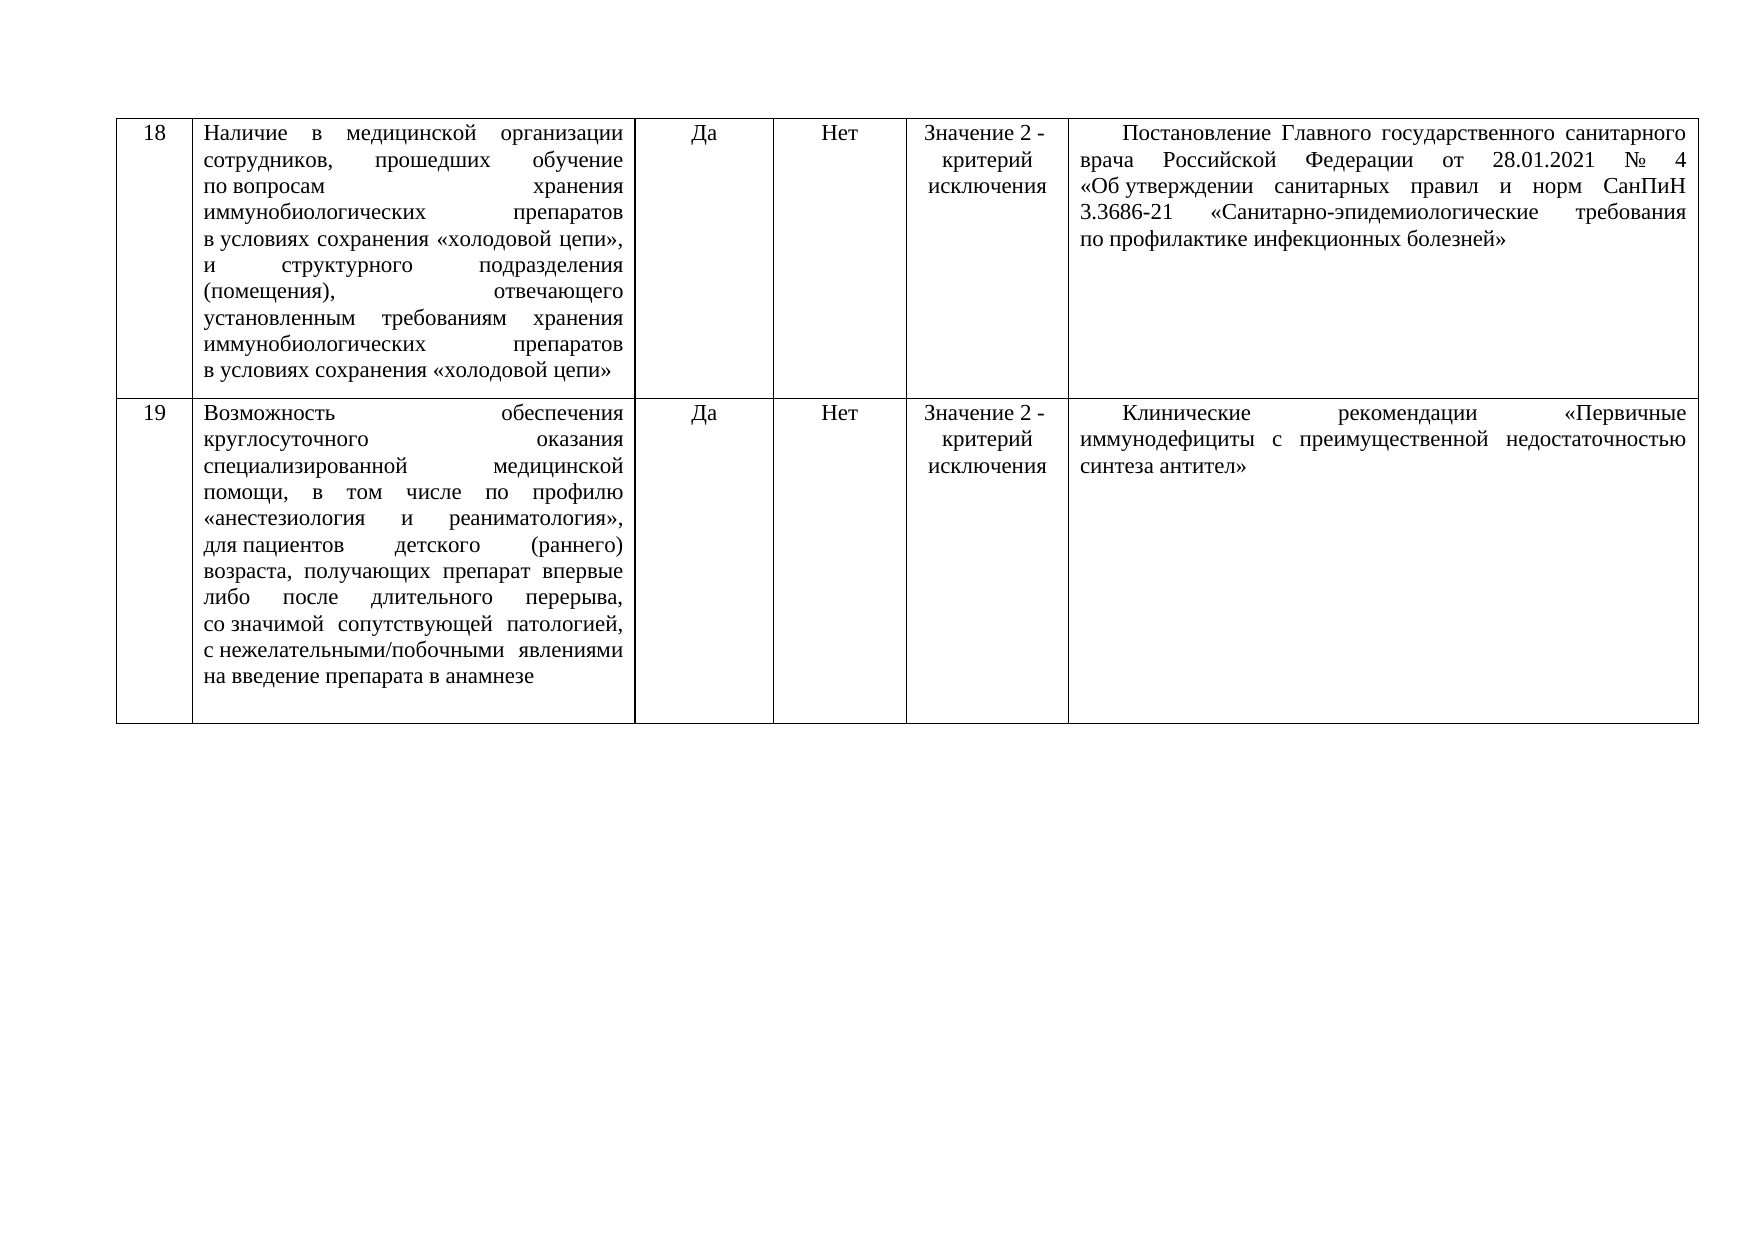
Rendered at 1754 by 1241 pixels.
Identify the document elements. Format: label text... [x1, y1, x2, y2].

table_cell 19 [117, 399, 192, 723]
table_cell Возможность обеспечения круглосуточного оказания специализированной медицинской помощи, в том числе по профилю «анестезиология и реаниматология», для пациентов детского (раннего) возраста, получающих препарат впервые либо после длительного перерыва, со значимой сопутствующей патологией, с нежелательными/побочными явлениями на введение препарата в анамнезе [193, 399, 634, 723]
table_cell Клинические рекомендации «Первичные иммунодефициты с преимущественной недостаточностью синтеза антител» [1069, 399, 1698, 723]
table_cell Да [636, 399, 773, 723]
table_cell Значение 2 - критерий исключения [907, 399, 1068, 723]
table_cell Наличие в медицинской организации сотрудников, прошедших обучение по вопросам хранения иммунобиологических препаратов в условиях сохранения «холодовой цепи», и структурного подразделения (помещения), отвечающего установленным требованиям хранения иммунобиологических препаратов в условиях сохранения «холодовой цепи» [193, 119, 634, 398]
table_cell Да [636, 119, 773, 398]
table_cell 18 [117, 119, 192, 398]
table_cell Постановление Главного государственного санитарного врача Российской Федерации от 28.01.2021 № 4 «Об утверждении санитарных правил и норм СанПиН 3.3686-21 «Санитарно-эпидемиологические требования по профилактике инфекционных болезней» [1069, 119, 1698, 398]
table_cell Нет [774, 119, 906, 398]
table_cell Нет [774, 399, 906, 723]
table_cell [907, 119, 1068, 398]
